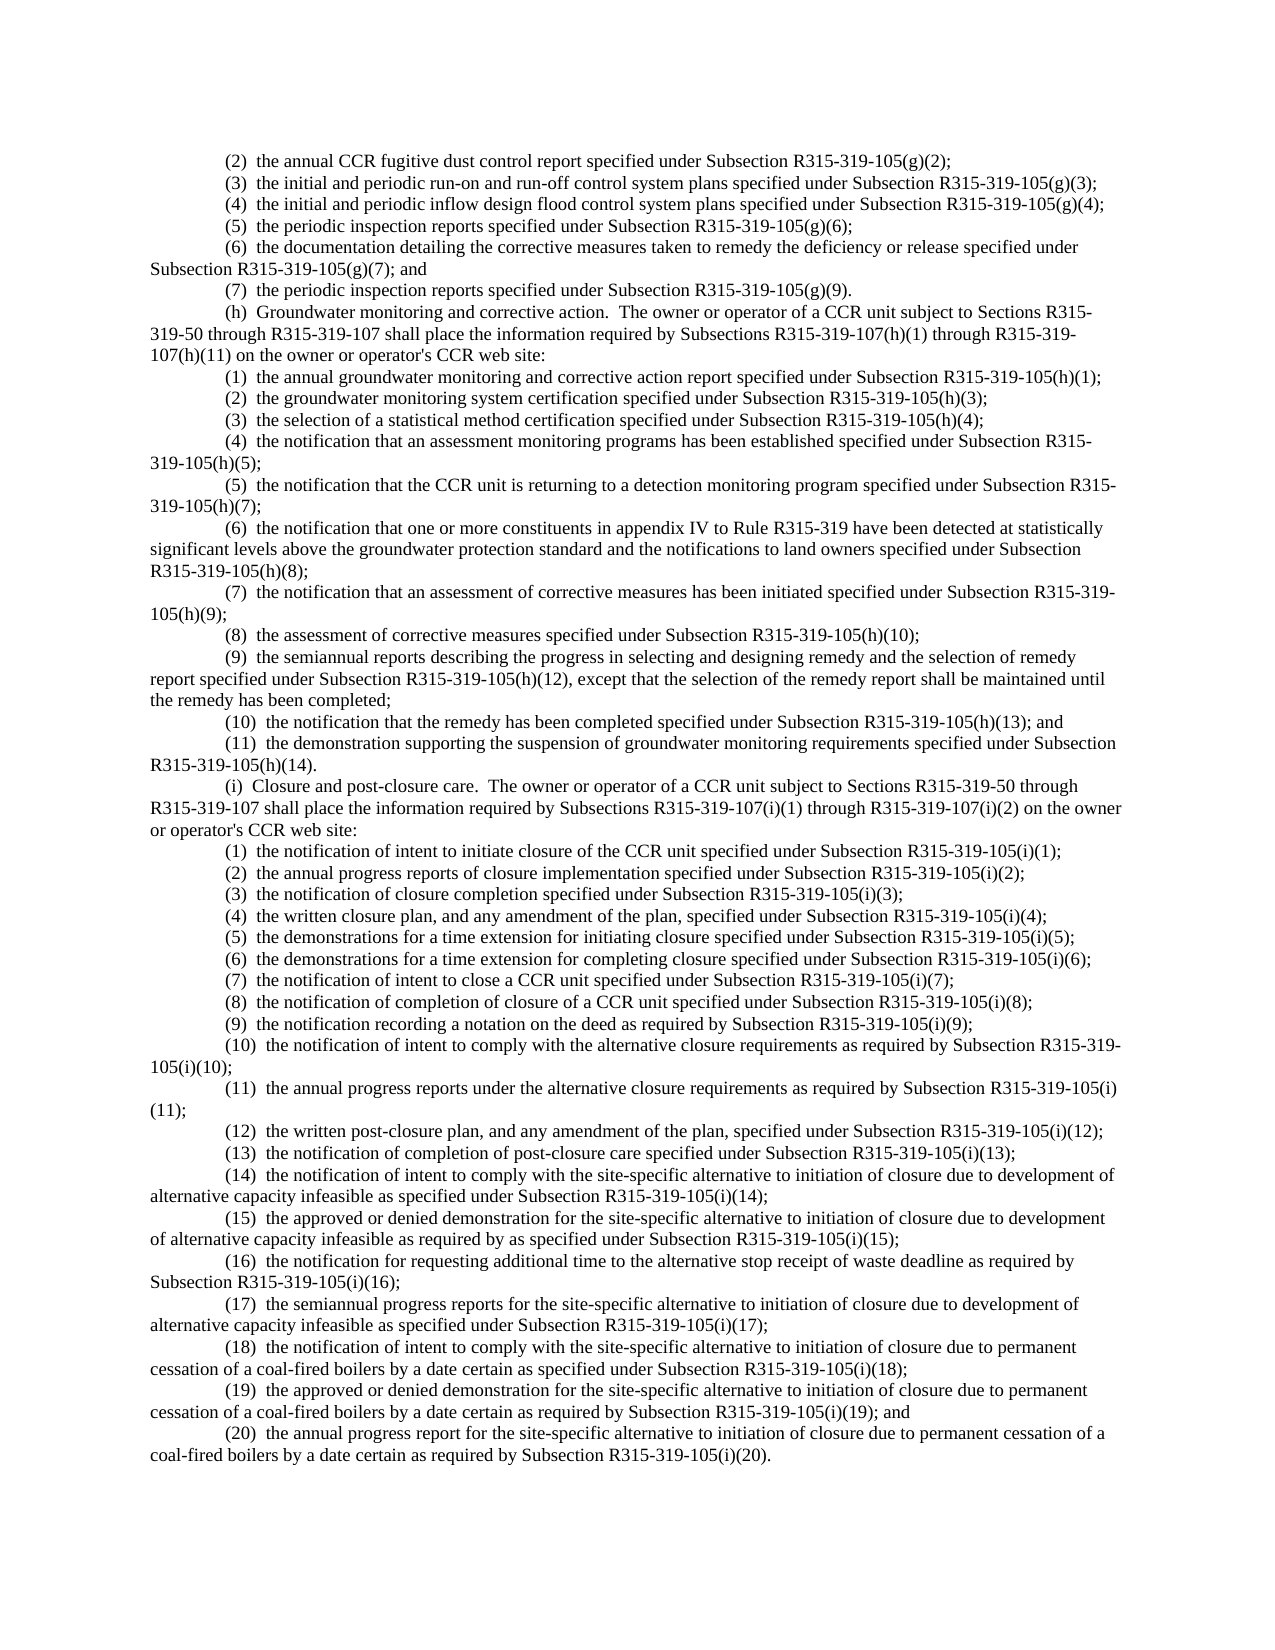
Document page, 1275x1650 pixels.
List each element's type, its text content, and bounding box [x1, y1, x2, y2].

text (15) the approved or denied demonstration for the site-specific alternative to initiation of closure due to development of alternative capacity infeasible as required by as specified under Subsection R315-319-105(i)(15); [150, 1207, 1125, 1250]
text (3) the selection of a statistical method certification specified under Subsection R315-319-105(h)(4); [150, 409, 1125, 430]
text (5) the notification that the CCR unit is returning to a detection monitoring program specified under Subsection R315-319-105(h)(7); [150, 473, 1125, 517]
text (2) the annual CCR fugitive dust control report specified under Subsection R315-319-105(g)(2); [150, 150, 1125, 172]
text (11) the demonstration supporting the suspension of groundwater monitoring requirements specified under Subsection R315-319-105(h)(14). [150, 732, 1125, 775]
text (4) the notification that an assessment monitoring programs has been established specified under Subsection R315-319-105(h)(5); [150, 430, 1125, 473]
text (6) the documentation detailing the corrective measures taken to remedy the deficiency or release specified under Subsection R315-319-105(g)(7); and [150, 236, 1125, 279]
text (7) the notification of intent to close a CCR unit specified under Subsection R315-319-105(i)(7); [150, 969, 1125, 991]
text (3) the initial and periodic run-on and run-off control system plans specified under Subsection R315-319-105(g)(3); [150, 172, 1125, 193]
text (4) the initial and periodic inflow design flood control system plans specified under Subsection R315-319-105(g)(4); [150, 193, 1125, 215]
text (17) the semiannual progress reports for the site-specific alternative to initiation of closure due to development of alternative capacity infeasible as specified under Subsection R315-319-105(i)(17); [150, 1293, 1125, 1336]
text (8) the assessment of corrective measures specified under Subsection R315-319-105(h)(10); [150, 624, 1125, 646]
text (20) the annual progress report for the site-specific alternative to initiation of closure due to permanent cessation of a coal-fired boilers by a date certain as required by Subsection R315-319-105(i)(20). [150, 1422, 1125, 1465]
text (4) the written closure plan, and any amendment of the plan, specified under Subsection R315-319-105(i)(4); [150, 905, 1125, 926]
text (h) Groundwater monitoring and corrective action. The owner or operator of a CCR unit subject to Sections R315-319-50 through R315-319-107 shall place the information required by Subsections R315-319-107(h)(1) through R315-319-107(h)(11) on the owner or operator's CCR web site: [150, 301, 1125, 366]
text (16) the notification for requesting additional time to the alternative stop receipt of waste deadline as required by Subsection R315-319-105(i)(16); [150, 1250, 1125, 1293]
text (12) the written post-closure plan, and any amendment of the plan, specified under Subsection R315-319-105(i)(12); [150, 1120, 1125, 1142]
text (1) the notification of intent to initiate closure of the CCR unit specified under Subsection R315-319-105(i)(1); [150, 840, 1125, 862]
text (3) the notification of closure completion specified under Subsection R315-319-105(i)(3); [150, 883, 1125, 905]
text (6) the demonstrations for a time extension for completing closure specified under Subsection R315-319-105(i)(6); [150, 948, 1125, 969]
text (9) the notification recording a notation on the deed as required by Subsection R315-319-105(i)(9); [150, 1012, 1125, 1034]
text (10) the notification of intent to comply with the alternative closure requirements as required by Subsection R315-319-105(i)(10); [150, 1034, 1125, 1077]
text (2) the annual progress reports of closure implementation specified under Subsection R315-319-105(i)(2); [150, 862, 1125, 883]
text (5) the demonstrations for a time extension for initiating closure specified under Subsection R315-319-105(i)(5); [150, 926, 1125, 948]
text (19) the approved or denied demonstration for the site-specific alternative to initiation of closure due to permanent cessation of a coal-fired boilers by a date certain as required by Subsection R315-319-105(i)(19); and [150, 1379, 1125, 1422]
text (18) the notification of intent to comply with the site-specific alternative to initiation of closure due to permanent cessation of a coal-fired boilers by a date certain as specified under Subsection R315-319-105(i)(18); [150, 1336, 1125, 1379]
text (10) the notification that the remedy has been completed specified under Subsection R315-319-105(h)(13); and [150, 711, 1125, 732]
text (8) the notification of completion of closure of a CCR unit specified under Subsection R315-319-105(i)(8); [150, 991, 1125, 1012]
text (1) the annual groundwater monitoring and corrective action report specified under Subsection R315-319-105(h)(1); [150, 366, 1125, 387]
text (11) the annual progress reports under the alternative closure requirements as required by Subsection R315-319-105(i)(11); [150, 1077, 1125, 1120]
text (6) the notification that one or more constituents in appendix IV to Rule R315-319 have been detected at statistically significant levels above the groundwater protection standard and the notifications to land owners specified under Subsection R315-319-105(h)(8); [150, 517, 1125, 581]
text (5) the periodic inspection reports specified under Subsection R315-319-105(g)(6); [150, 215, 1125, 236]
text (i) Closure and post-closure care. The owner or operator of a CCR unit subject to Sections R315-319-50 through R315-319-107 shall place the information required by Subsections R315-319-107(i)(1) through R315-319-107(i)(2) on the owner or operator's CCR web site: [150, 775, 1125, 840]
text (9) the semiannual reports describing the progress in selecting and designing remedy and the selection of remedy report specified under Subsection R315-319-105(h)(12), except that the selection of the remedy report shall be maintained until the remedy has been completed; [150, 646, 1125, 711]
text (13) the notification of completion of post-closure care specified under Subsection R315-319-105(i)(13); [150, 1142, 1125, 1163]
text (2) the groundwater monitoring system certification specified under Subsection R315-319-105(h)(3); [150, 387, 1125, 409]
text (14) the notification of intent to comply with the site-specific alternative to initiation of closure due to development of alternative capacity infeasible as specified under Subsection R315-319-105(i)(14); [150, 1163, 1125, 1207]
text (7) the notification that an assessment of corrective measures has been initiated specified under Subsection R315-319-105(h)(9); [150, 581, 1125, 624]
text (7) the periodic inspection reports specified under Subsection R315-319-105(g)(9). [150, 279, 1125, 301]
